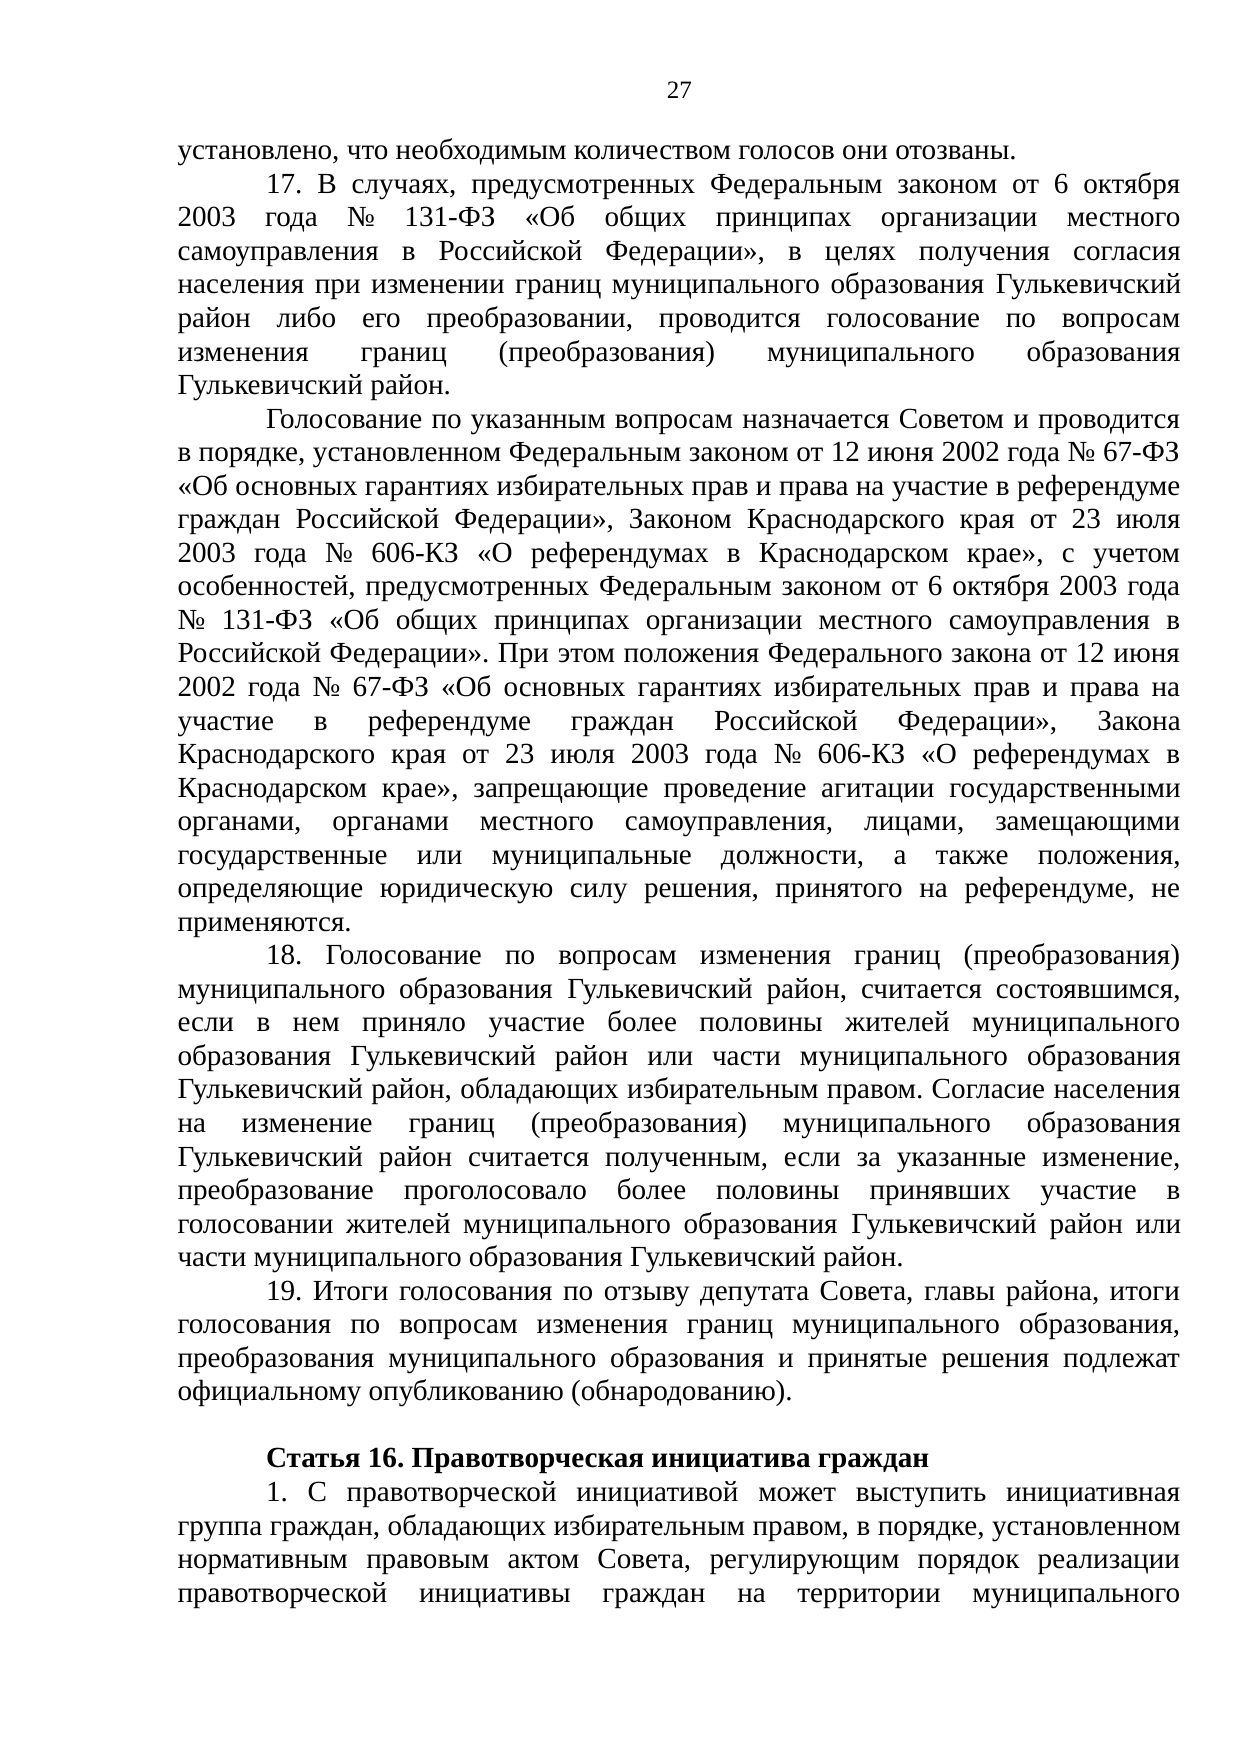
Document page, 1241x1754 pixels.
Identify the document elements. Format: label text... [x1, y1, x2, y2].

text Статья 16. Правотворческая инициатива граждан [177, 1441, 1181, 1474]
text 19. Итоги голосования по отзыву депутата Совета, главы района, итоги голосования по вопросам изменения границ муниципального образования, преобразования муниципального образования и принятые решения подлежат официальному опубликованию (обнародованию). [177, 1273, 1181, 1407]
text 17. В случаях, предусмотренных Федеральным законом от 6 октября 2003 года № 131-ФЗ «Об общих принципах организации местного самоуправления в Российской Федерации», в целях получения согласия населения при изменении границ муниципального образования Гулькевичский район либо его преобразовании, проводится голосование по вопросам изменения границ (преобразования) муниципального образования Гулькевичский район. [177, 166, 1181, 401]
text Голосование по указанным вопросам назначается Советом и проводится в порядке, установленном Федеральным законом от 12 июня 2002 года № 67-ФЗ «Об основных гарантиях избирательных прав и права на участие в референдуме граждан Российской Федерации», Законом Краснодарского края от 23 июля 2003 года № 606-КЗ «О референдумах в Краснодарском крае», с учетом особенностей, предусмотренных Федеральным законом от 6 октября 2003 года № 131-ФЗ «Об общих принципах организации местного самоуправления в Российской Федерации». При этом положения Федерального закона от 12 июня 2002 года № 67-ФЗ «Об основных гарантиях избирательных прав и права на участие в референдуме граждан Российской Федерации», Закона Краснодарского края от 23 июля 2003 года № 606-КЗ «О референдумах в Краснодарском крае», запрещающие проведение агитации государственными органами, органами местного самоуправления, лицами, замещающими государственные или муниципальные должности, а также положения, определяющие юридическую силу решения, принятого на референдуме, не применяются. [177, 401, 1181, 937]
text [177, 1474, 1181, 1608]
text 18. Голосование по вопросам изменения границ (преобразования) муниципального образования Гулькевичский район, считается состоявшимся, если в нем приняло участие более половины жителей муниципального образования Гулькевичский район или части муниципального образования Гулькевичский район, обладающих избирательным правом. Согласие населения на изменение границ (преобразования) муниципального образования Гулькевичский район считается полученным, если за указанные изменение, преобразование проголосовало более половины принявших участие в голосовании жителей муниципального образования Гулькевичский район или части муниципального образования Гулькевичский район. [177, 937, 1181, 1273]
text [177, 132, 1181, 166]
